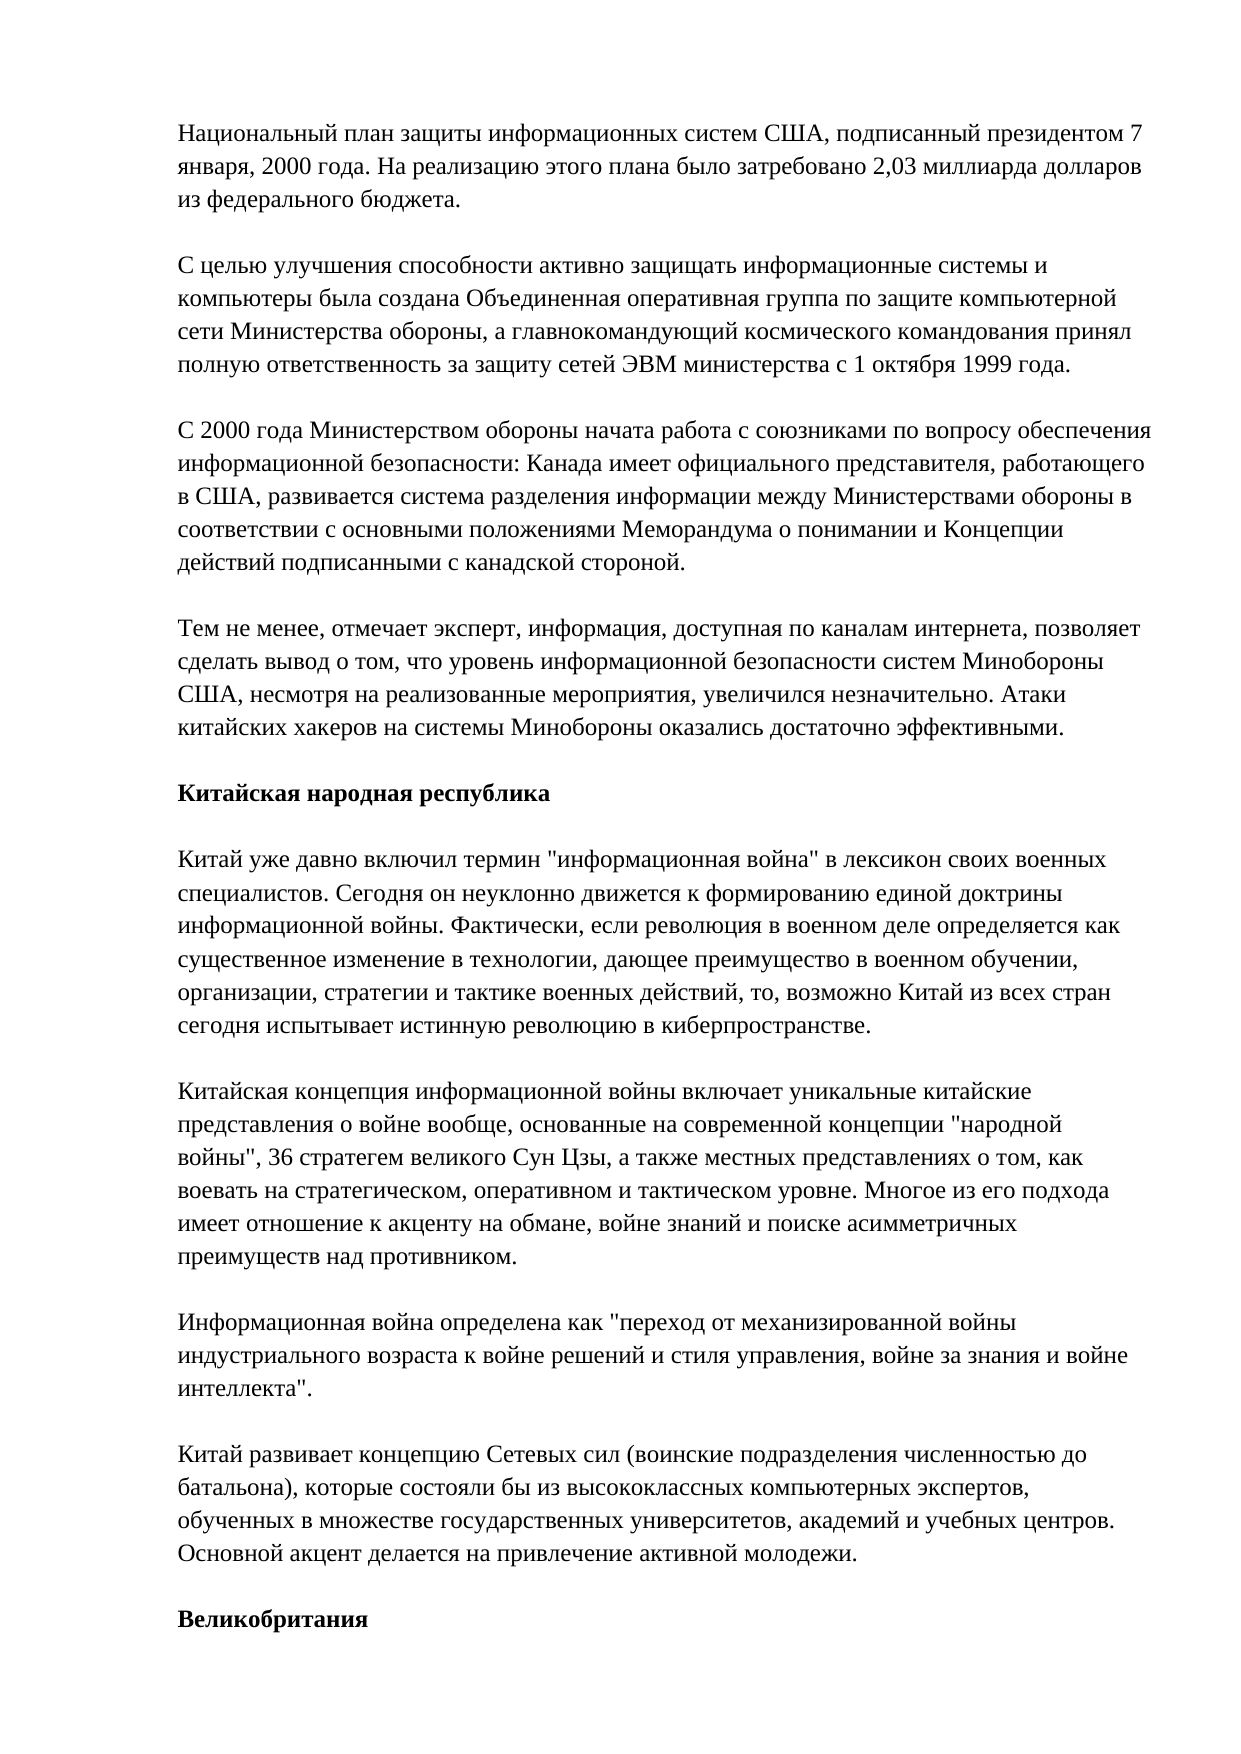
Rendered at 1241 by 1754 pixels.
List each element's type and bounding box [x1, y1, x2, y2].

text [177, 118, 1152, 1633]
